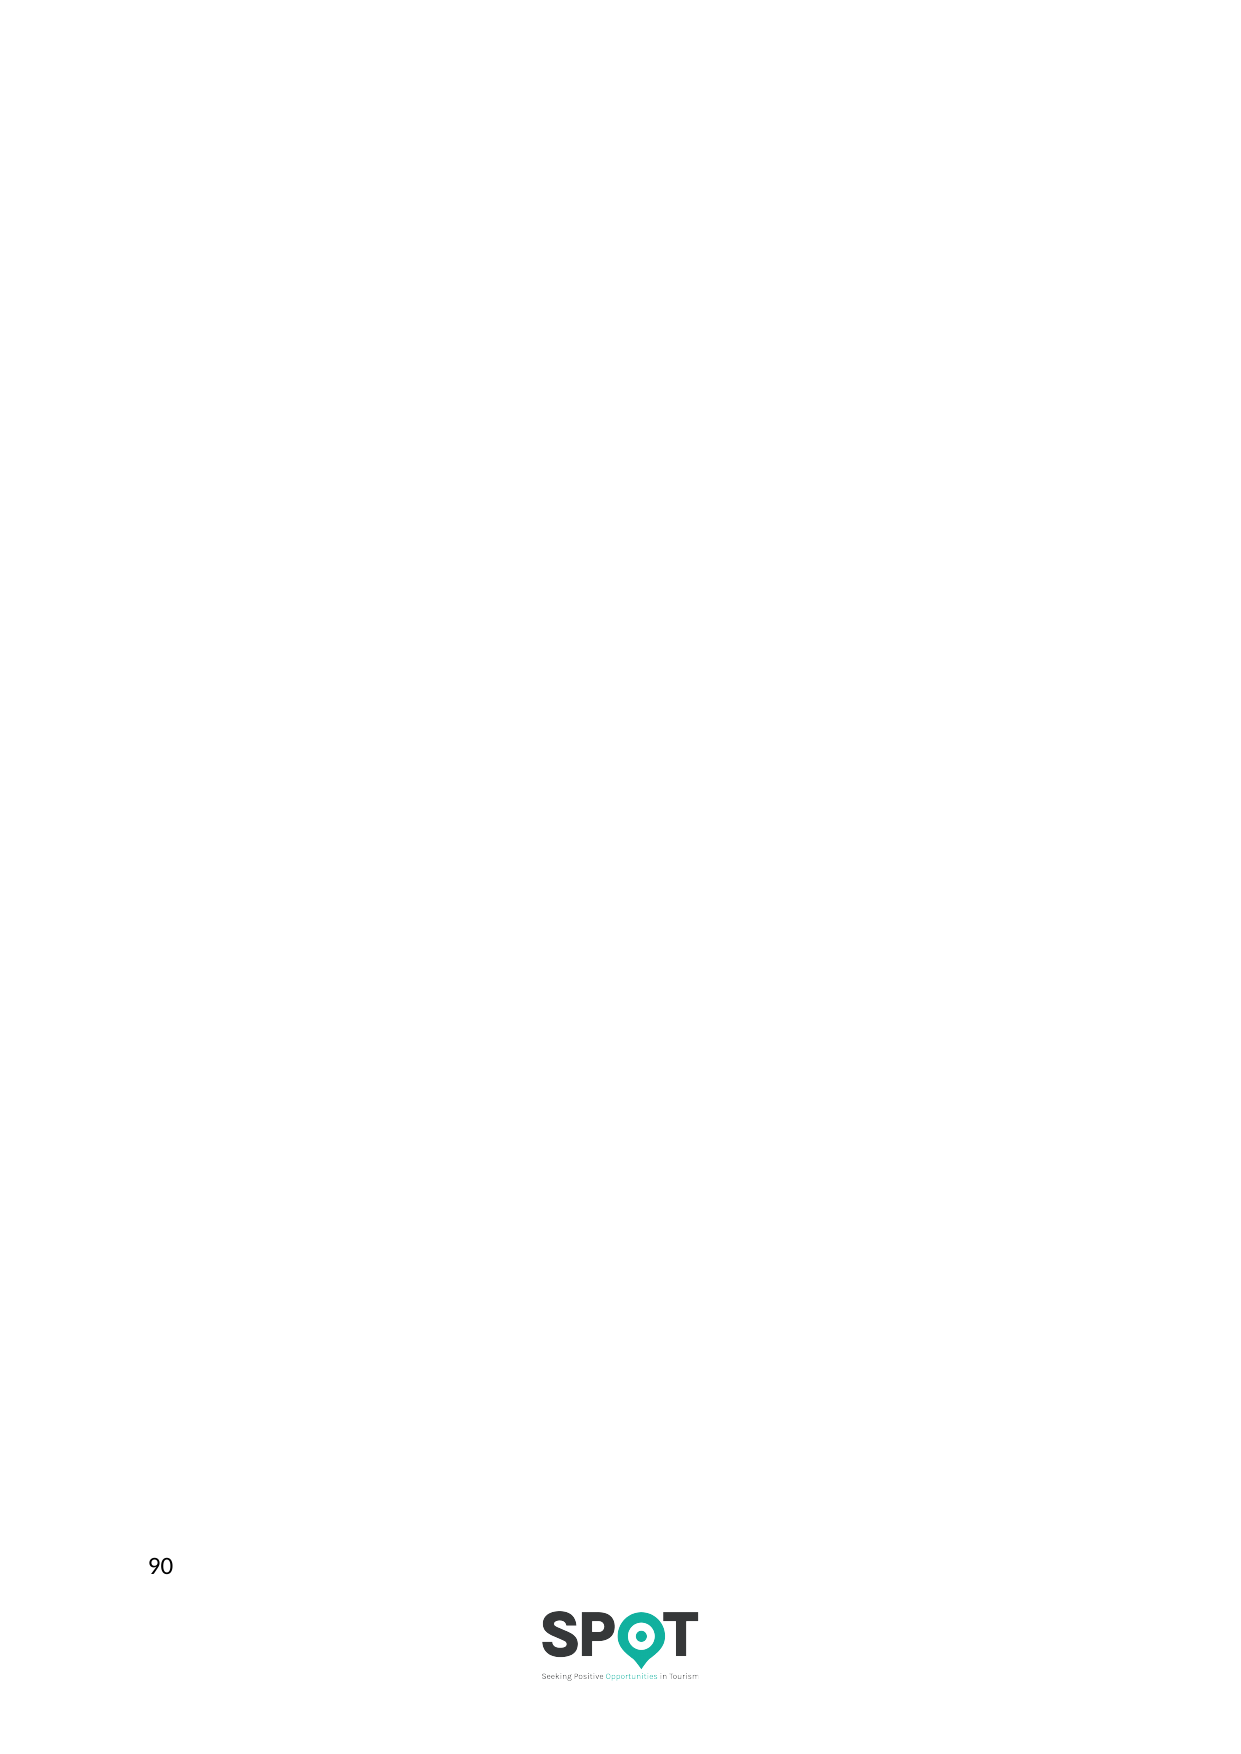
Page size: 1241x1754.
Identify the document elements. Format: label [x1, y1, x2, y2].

picture [542, 1611, 699, 1681]
